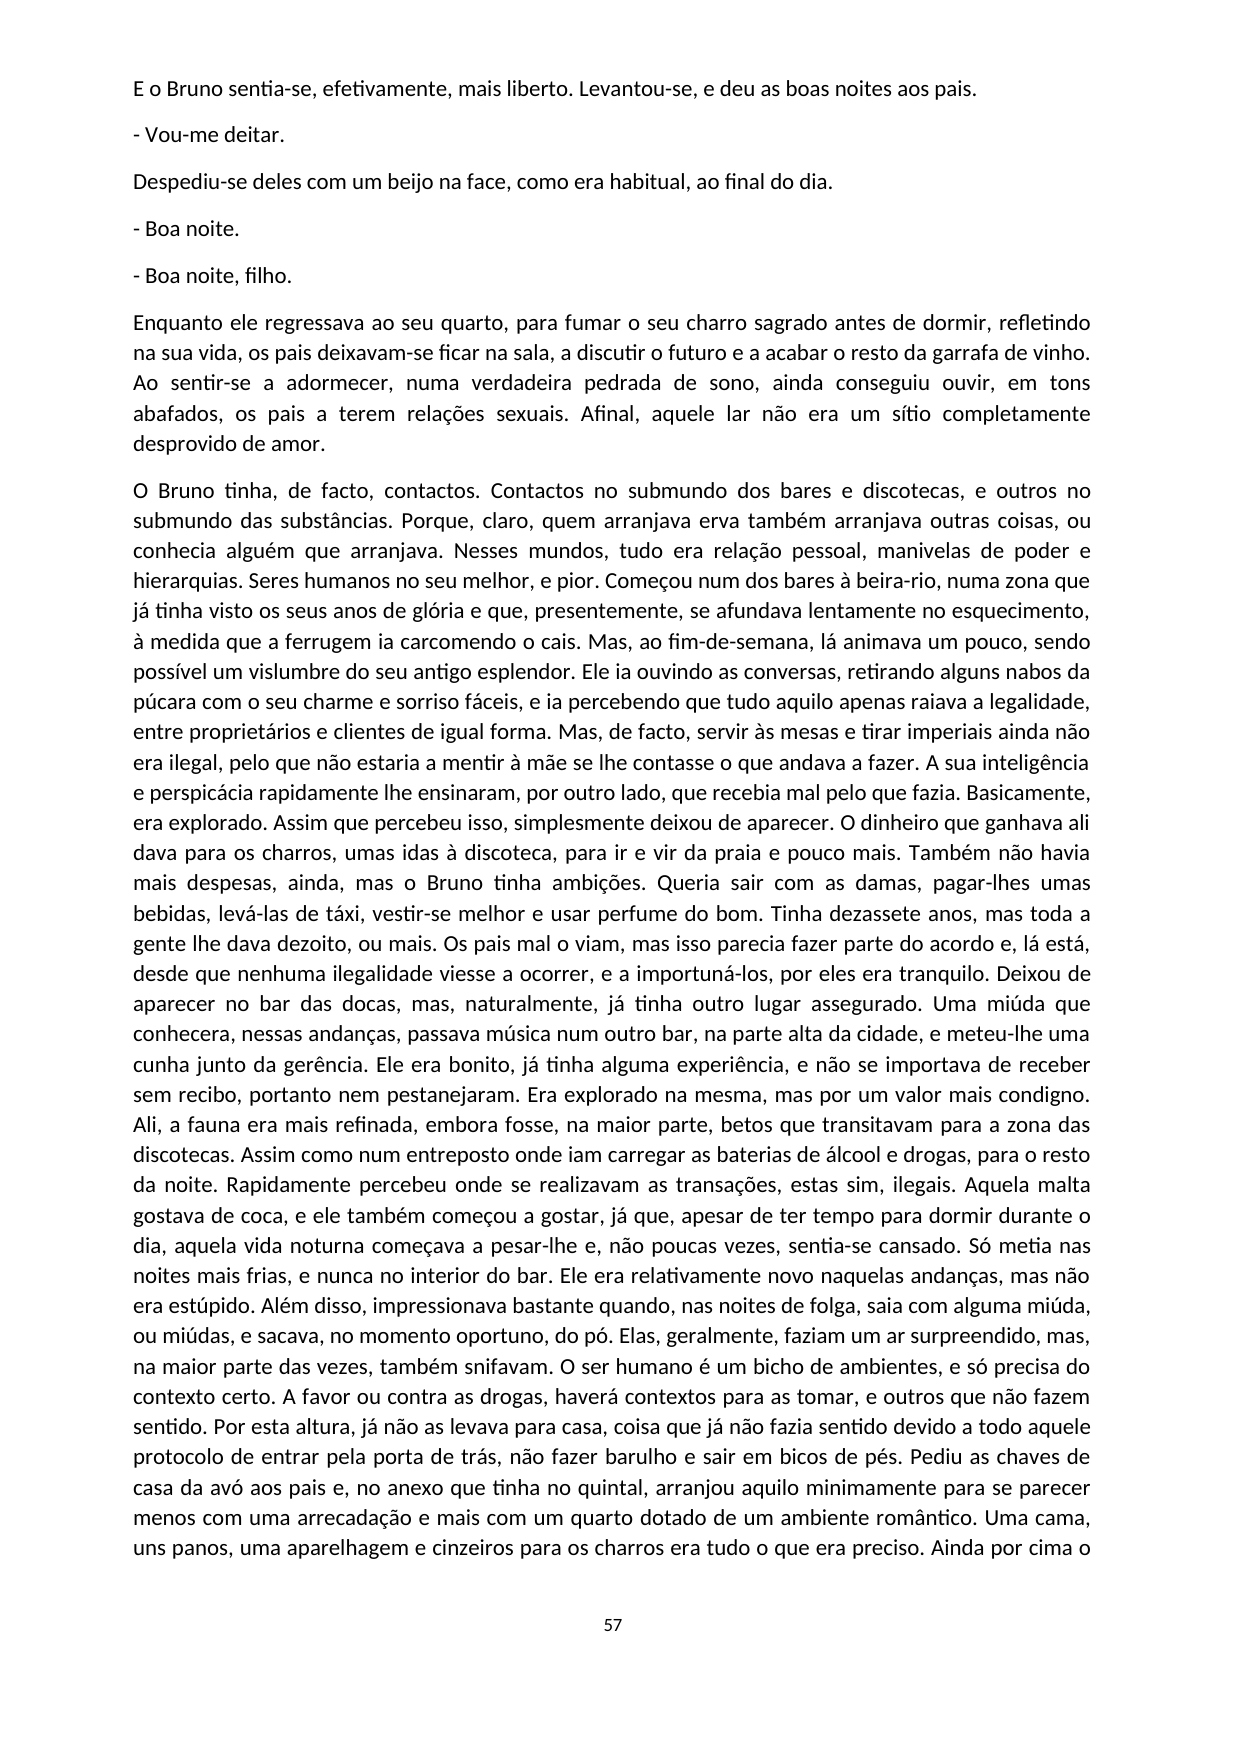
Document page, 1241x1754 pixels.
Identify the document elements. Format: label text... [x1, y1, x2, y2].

text E o Bruno sentia-se, efetivamente, mais liberto. Levantou-se, e deu as boas noites aos pais. [133, 74, 1093, 102]
text Enquanto ele regressava ao seu quarto, para fumar o seu charro sagrado antes de dormir, refletindo na sua vida, os pais deixavam-se ficar na sala, a discutir o futuro e a acabar o resto da garrafa de vinho. Ao sentir-se a adormecer, numa verdadeira pedrada de sono, ainda conseguiu ouvir, em tons abafados, os pais a terem relações sexuais. Afinal, aquele lar não era um sítio completamente desprovido de amor. [133, 308, 1093, 457]
text Despediu-se deles com um beijo na face, como era habitual, ao final do dia. [133, 167, 1093, 196]
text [133, 476, 1093, 1561]
text - Vou-me deitar. [133, 121, 1093, 149]
text - Boa noite. [133, 214, 1093, 242]
text - Boa noite, filho. [133, 261, 1093, 289]
